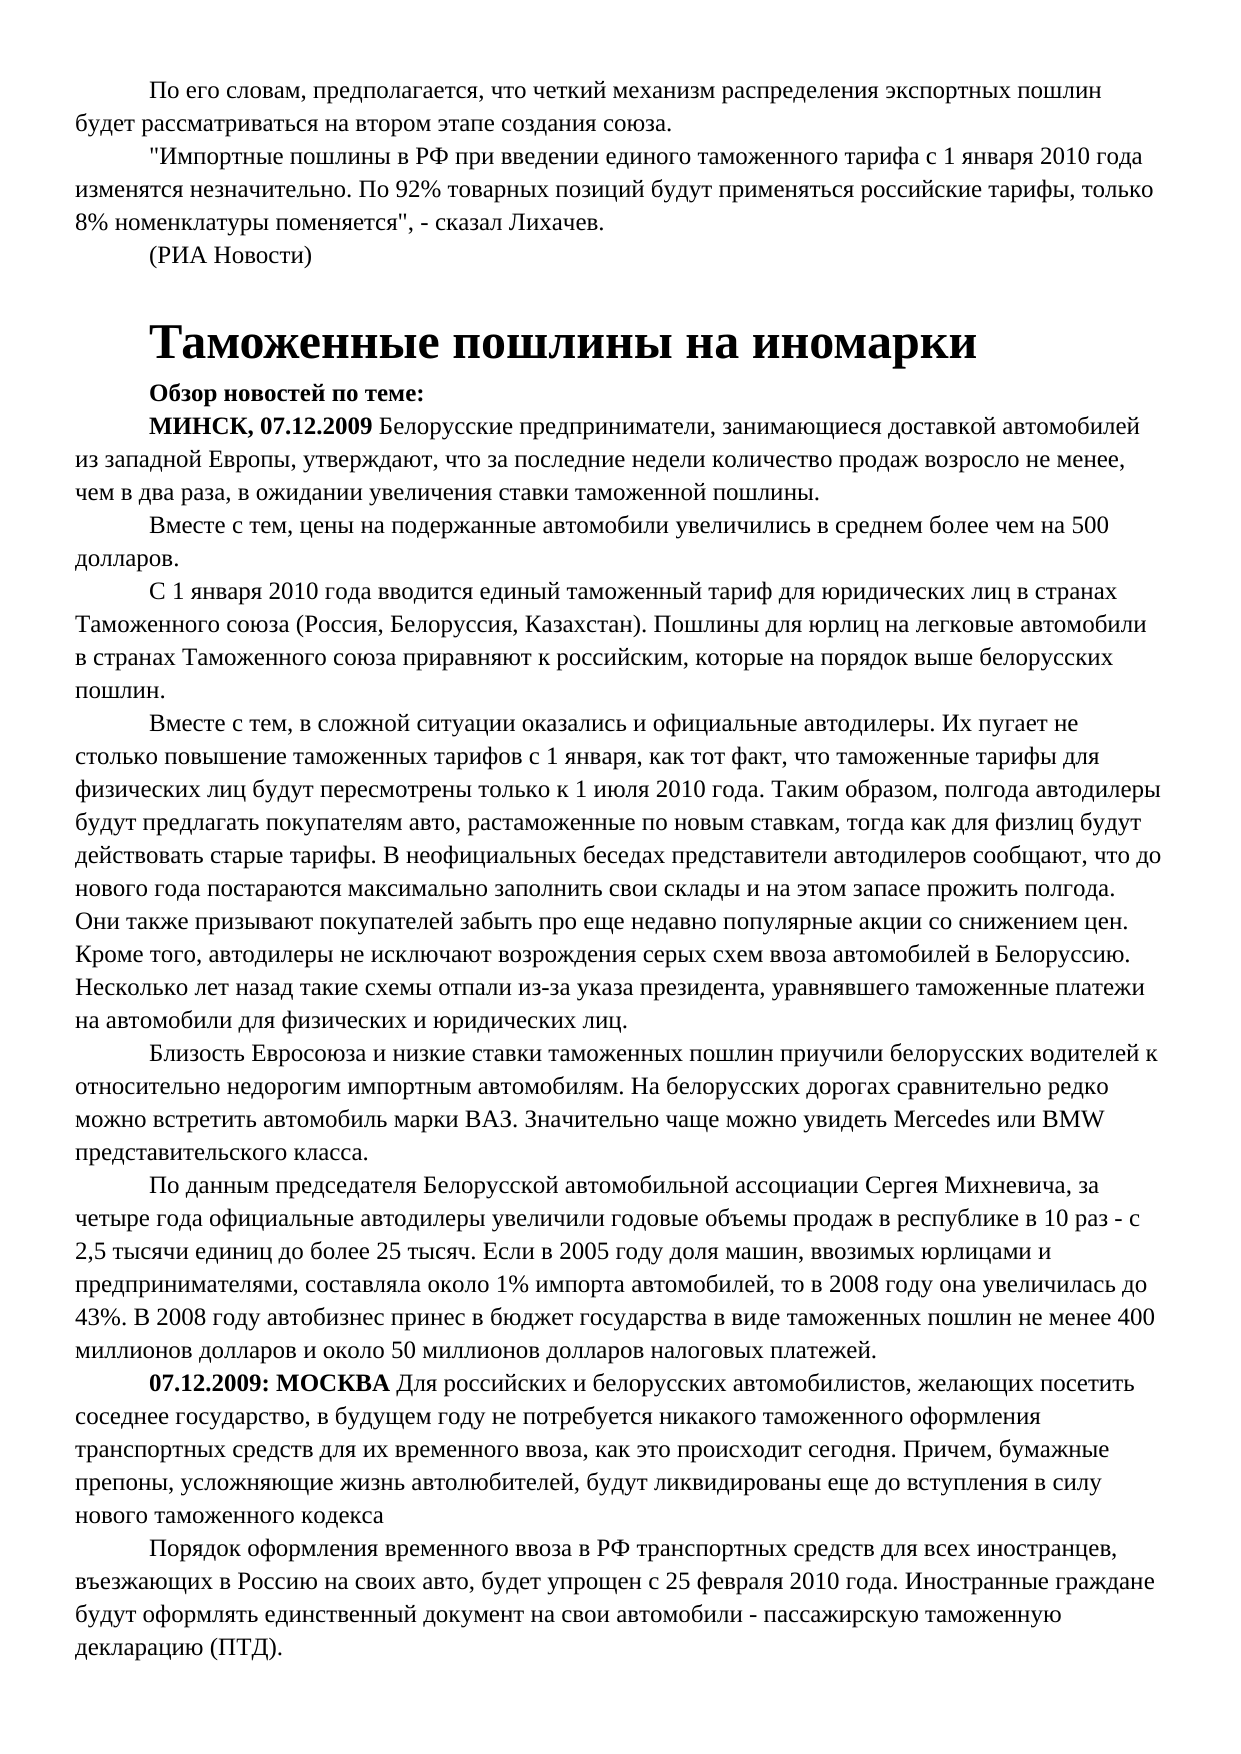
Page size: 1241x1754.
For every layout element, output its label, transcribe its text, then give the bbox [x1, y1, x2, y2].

text По данным председателя Белорусской автомобильной ассоциации Сергея Михневича, за четыре года официальные автодилеры увеличили годовые объемы продаж в республике в 10 раз - с 2,5 тысячи единиц до более 25 тысяч. Если в 2005 году доля машин, ввозимых юрлицами и предпринимателями, составляла около 1% импорта автомобилей, то в 2008 году она увеличилась до 43%. В 2008 году автобизнес принес в бюджет государства в виде таможенных пошлин не менее 400 миллионов долларов и около 50 миллионов долларов налоговых платежей. [75, 1170, 1165, 1364]
text Близость Евросоюза и низкие ставки таможенных пошлин приучили белорусских водителей к относительно недорогим импортным автомобилям. На белорусских дорогах сравнительно редко можно встретить автомобиль марки ВАЗ. Значительно чаще можно увидеть Mercedes или BMW представительского класса. [75, 1038, 1165, 1166]
text По его словам, предполагается, что четкий механизм распределения экспортных пошлин будет рассматриваться на втором этапе создания союза. [75, 75, 1165, 137]
text Порядок оформления временного ввоза в РФ транспортных средств для всех иностранцев, въезжающих в Россию на своих авто, будет упрощен с 25 февраля 2010 года. Иностранные граждане будут оформлять единственный документ на свои автомобили - пассажирскую таможенную декларацию (ПТД). [75, 1533, 1165, 1661]
text МИНСК, 07.12.2009 Белорусские предприниматели, занимающиеся доставкой автомобилей из западной Европы, утверждают, что за последние недели количество продаж возросло не менее, чем в два раза, в ожидании увеличения ставки таможенной пошлины. [75, 411, 1165, 506]
text 07.12.2009: МОСКВА Для российских и белорусских автомобилистов, желающих посетить соседнее государство, в будущем году не потребуется никакого таможенного оформления транспортных средств для их временного ввоза, как это происходит сегодня. Причем, бумажные препоны, усложняющие жизнь автолюбителей, будут ликвидированы еще до вступления в силу нового таможенного кодекса [75, 1368, 1165, 1529]
text Вместе с тем, в сложной ситуации оказались и официальные автодилеры. Их пугает не столько повышение таможенных тарифов с 1 января, как тот факт, что таможенные тарифы для физических лиц будут пересмотрены только к 1 июля 2010 года. Таким образом, полгода автодилеры будут предлагать покупателям авто, растаможенные по новым ставкам, тогда как для физлиц будут действовать старые тарифы. В неофициальных беседах представители автодилеров сообщают, что до нового года постараются максимально заполнить свои склады и на этом запасе прожить полгода. Они также призывают покупателей забыть про еще недавно популярные акции со снижением цен. Кроме того, автодилеры не исключают возрождения серых схем ввоза автомобилей в Белоруссию. Несколько лет назад такие схемы отпали из-за указа президента, уравнявшего таможенные платежи на автомобили для физических и юридических лиц. [75, 708, 1165, 1034]
text Обзор новостей по теме: [75, 378, 1165, 406]
text С 1 января 2010 года вводится единый таможенный тариф для юридических лиц в странах Таможенного союза (Россия, Белоруссия, Казахстан). Пошлины для юрлиц на легковые автомобили в странах Таможенного союза приравняют к российским, которые на порядок выше белорусских пошлин. [75, 576, 1165, 704]
text "Импортные пошлины в РФ при введении единого таможенного тарифа с 1 января 2010 года изменятся незначительно. По 92% товарных позиций будут применяться российские тарифы, только 8% номенклатуры поменяется", - сказал Лихачев. [75, 141, 1165, 236]
text Вместе с тем, цены на подержанные автомобили увеличились в среднем более чем на 500 долларов. [75, 510, 1165, 572]
subtitle Таможенные пошлины на иномарки [75, 312, 1165, 369]
text (РИА Новости) [75, 240, 1165, 269]
